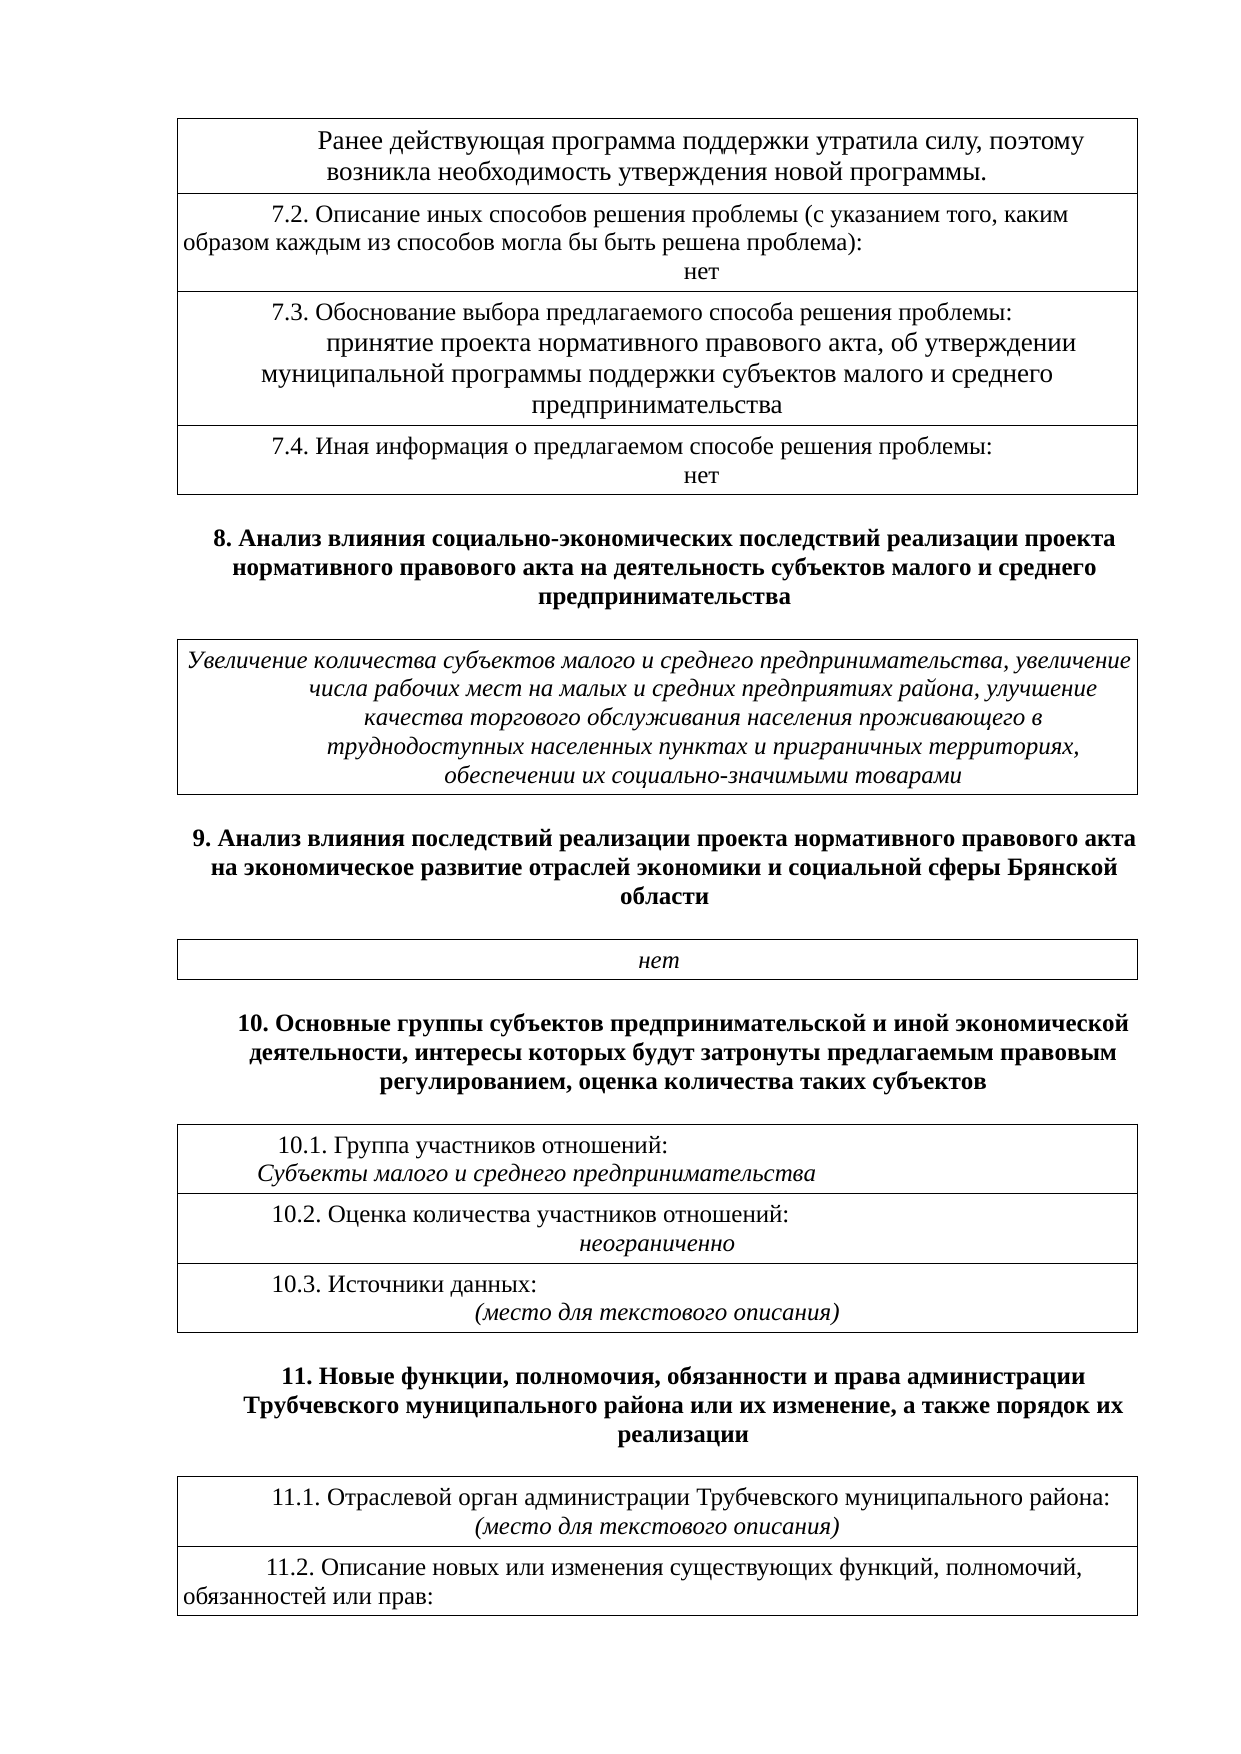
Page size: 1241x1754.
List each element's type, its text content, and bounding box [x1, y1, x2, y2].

table_cell 10.2. Оценка количества участников отношений: неограниченно [178, 1194, 1137, 1262]
table_header Увеличение количества субъектов малого и среднего предпринимательства, увеличение числа рабочих мест на малых и средних предприятиях района, улучшение качества торгового обслуживания населения проживающего в труднодоступных населенных пунктах и приграничных территориях, обеспечении их социально-значимыми товарами [178, 640, 1137, 794]
table_cell 7.4. Иная информация о предлагаемом способе решения проблемы: нет [178, 426, 1137, 494]
table_header 11.1. Отраслевой орган администрации Трубчевского муниципального района: (место для текстового описания) [178, 1477, 1137, 1546]
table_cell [178, 1547, 1137, 1615]
text 11. Новые функции, полномочия, обязанности и права администрации Трубчевского муниципального района или их изменение, а также порядок их реализации [215, 1361, 1152, 1447]
table_cell 10.3. Источники данных: (место для текстового описания) [178, 1264, 1137, 1332]
table_cell 7.3. Обоснование выбора предлагаемого способа решения проблемы: принятие проекта нормативного правового акта, об утверждении муниципальной программы поддержки субъектов малого и среднего предпринимательства [178, 292, 1137, 425]
text 9. Анализ влияния последствий реализации проекта нормативного правового акта на экономическое развитие отраслей экономики и социальной сферы Брянской области [177, 823, 1152, 910]
table_cell 7.2. Описание иных способов решения проблемы (с указанием того, каким образом каждым из способов могла бы быть решена проблема): нет [178, 194, 1137, 291]
text 10. Основные группы субъектов предпринимательской и иной экономической деятельности, интересы которых будут затронуты предлагаемым правовым регулированием, оценка количества таких субъектов [215, 1008, 1152, 1095]
table_header нет [178, 940, 1137, 979]
table_header 10.1. Группа участников отношений: Субъекты малого и среднего предпринимательства [178, 1125, 1137, 1193]
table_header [178, 119, 1137, 192]
text 8. Анализ влияния социально-экономических последствий реализации проекта нормативного правового акта на деятельность субъектов малого и среднего предпринимательства [177, 523, 1152, 610]
